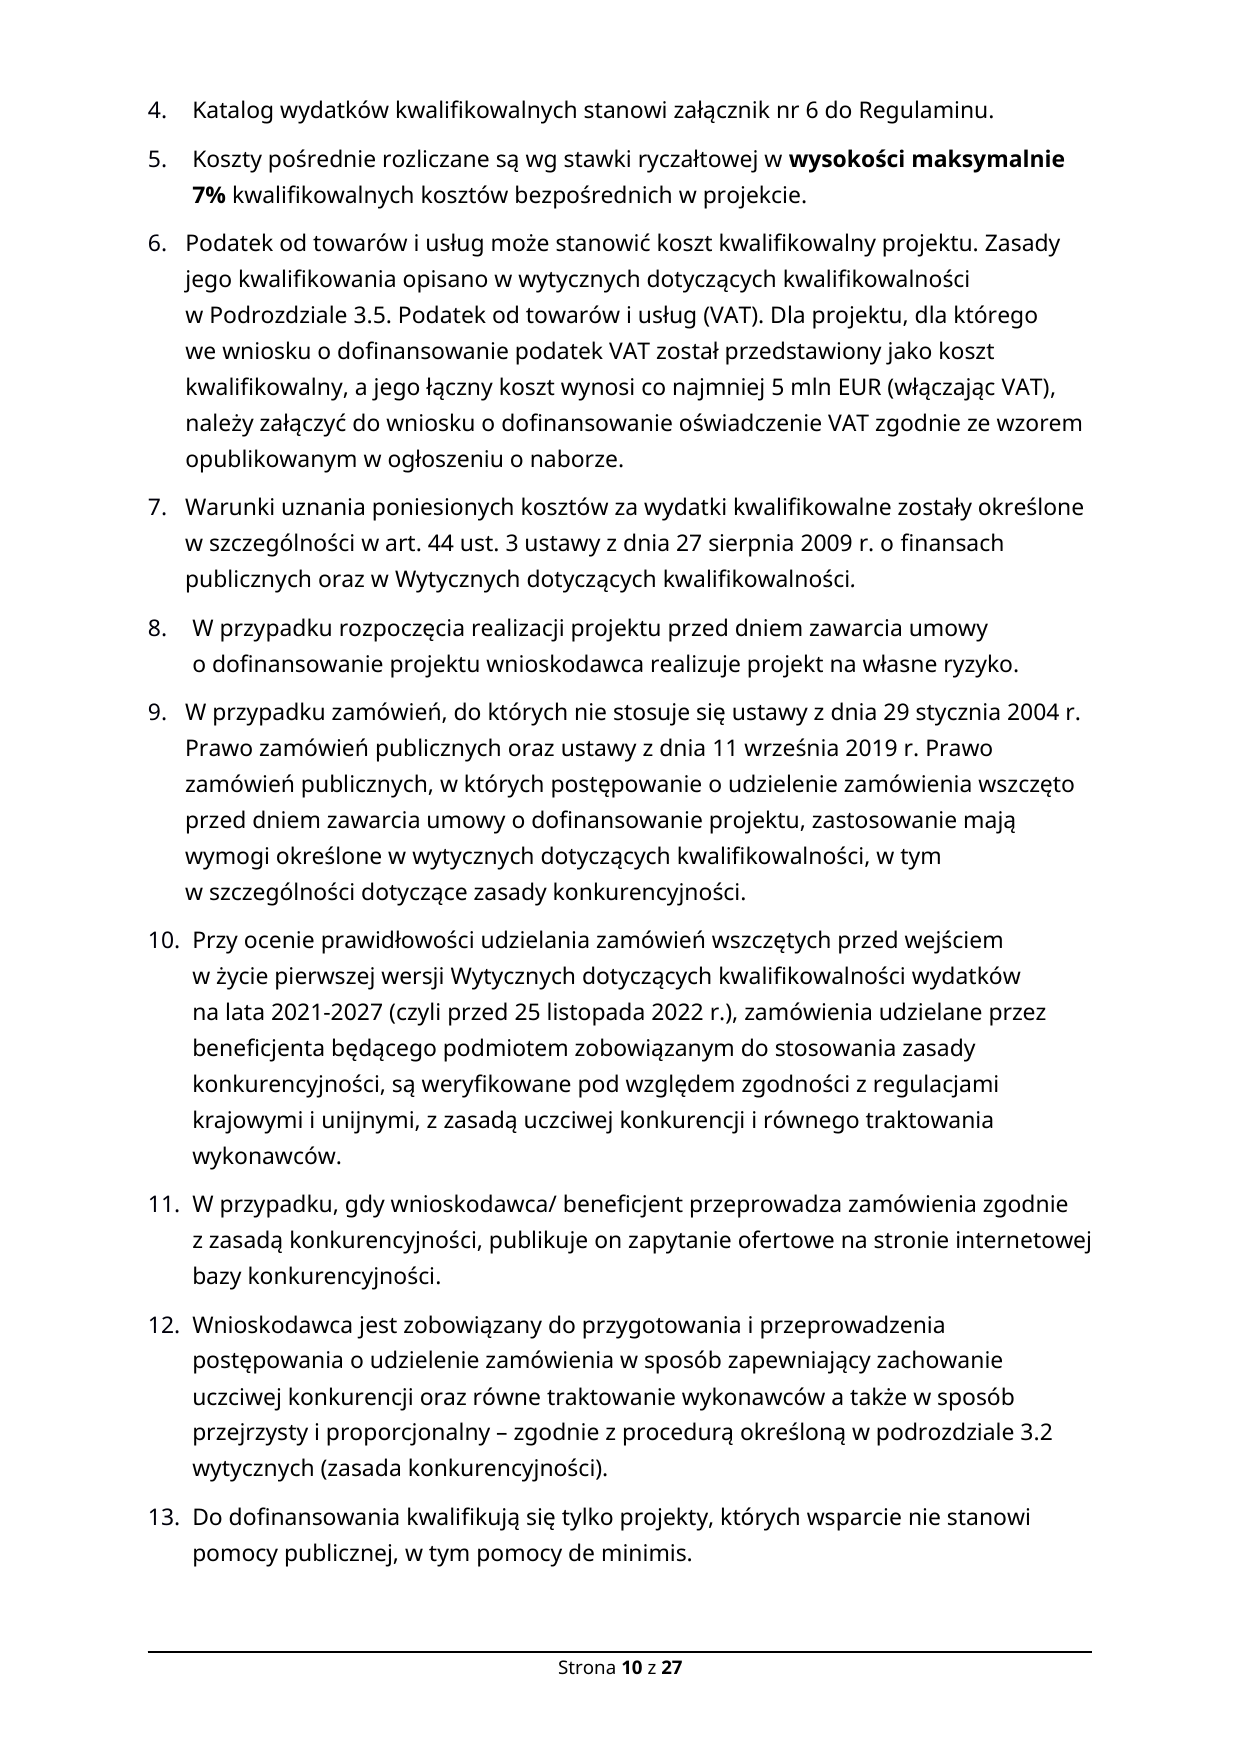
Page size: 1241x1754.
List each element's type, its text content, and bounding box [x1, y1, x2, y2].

list Przy ocenie prawidłowości udzielania zamówień wszczętych przed wejściem w życie pierwszej wersji Wytycznych dotyczących kwalifikowalności wydatków na lata 2021-2027 (czyli przed 25 listopada 2022 r.), zamówienia udzielane przez beneficjenta będącego podmiotem zobowiązanym do stosowania zasady konkurencyjności, są weryfikowane pod względem zgodności z regulacjami krajowymi i unijnymi, z zasadą uczciwej konkurencji i równego traktowania wykonawców. [148, 924, 1092, 1171]
list W przypadku, gdy wnioskodawca/ beneficjent przeprowadza zamówienia zgodnie z zasadą konkurencyjności, publikuje on zapytanie ofertowe na stronie internetowej bazy konkurencyjności. [148, 1188, 1092, 1291]
list W przypadku rozpoczęcia realizacji projektu przed dniem zawarcia umowy o dofinansowanie projektu wnioskodawca realizuje projekt na własne ryzyko. [148, 612, 1092, 679]
list Wnioskodawca jest zobowiązany do przygotowania i przeprowadzenia postępowania o udzielenie zamówienia w sposób zapewniający zachowanie uczciwej konkurencji oraz równe traktowanie wykonawców a także w sposób przejrzysty i proporcjonalny – zgodnie z procedurą określoną w podrozdziale 3.2 wytycznych (zasada konkurencyjności). [148, 1308, 1092, 1483]
list Koszty pośrednie rozliczane są wg stawki ryczałtowej w wysokości maksymalnie 7% kwalifikowalnych kosztów bezpośrednich w projekcie. [148, 143, 1092, 210]
list Warunki uznania poniesionych kosztów za wydatki kwalifikowalne zostały określone w szczególności w art. 44 ust. 3 ustawy z dnia 27 sierpnia 2009 r. o finansach publicznych oraz w Wytycznych dotyczących kwalifikowalności. [148, 491, 1092, 594]
list Do dofinansowania kwalifikują się tylko projekty, których wsparcie nie stanowi pomocy publicznej, w tym pomocy de minimis. [148, 1501, 1092, 1568]
list W przypadku zamówień, do których nie stosuje się ustawy z dnia 29 stycznia 2004 r. Prawo zamówień publicznych oraz ustawy z dnia 11 września 2019 r. Prawo zamówień publicznych, w których postępowanie o udzielenie zamówienia wszczęto przed dniem zawarcia umowy o dofinansowanie projektu, zastosowanie mają wymogi określone w wytycznych dotyczących kwalifikowalności, w tym w szczególności dotyczące zasady konkurencyjności. [148, 696, 1092, 907]
list Podatek od towarów i usług może stanowić koszt kwalifikowalny projektu. Zasady jego kwalifikowania opisano w wytycznych dotyczących kwalifikowalności w Podrozdziale 3.5. Podatek od towarów i usług (VAT). Dla projektu, dla którego we wniosku o dofinansowanie podatek VAT został przedstawiony jako koszt kwalifikowalny, a jego łączny koszt wynosi co najmniej 5 mln EUR (włączając VAT), należy załączyć do wniosku o dofinansowanie oświadczenie VAT zgodnie ze wzorem opublikowanym w ogłoszeniu o naborze. [148, 227, 1092, 474]
list Katalog wydatków kwalifikowalnych stanowi załącznik nr 6 do Regulaminu. [148, 94, 1092, 126]
